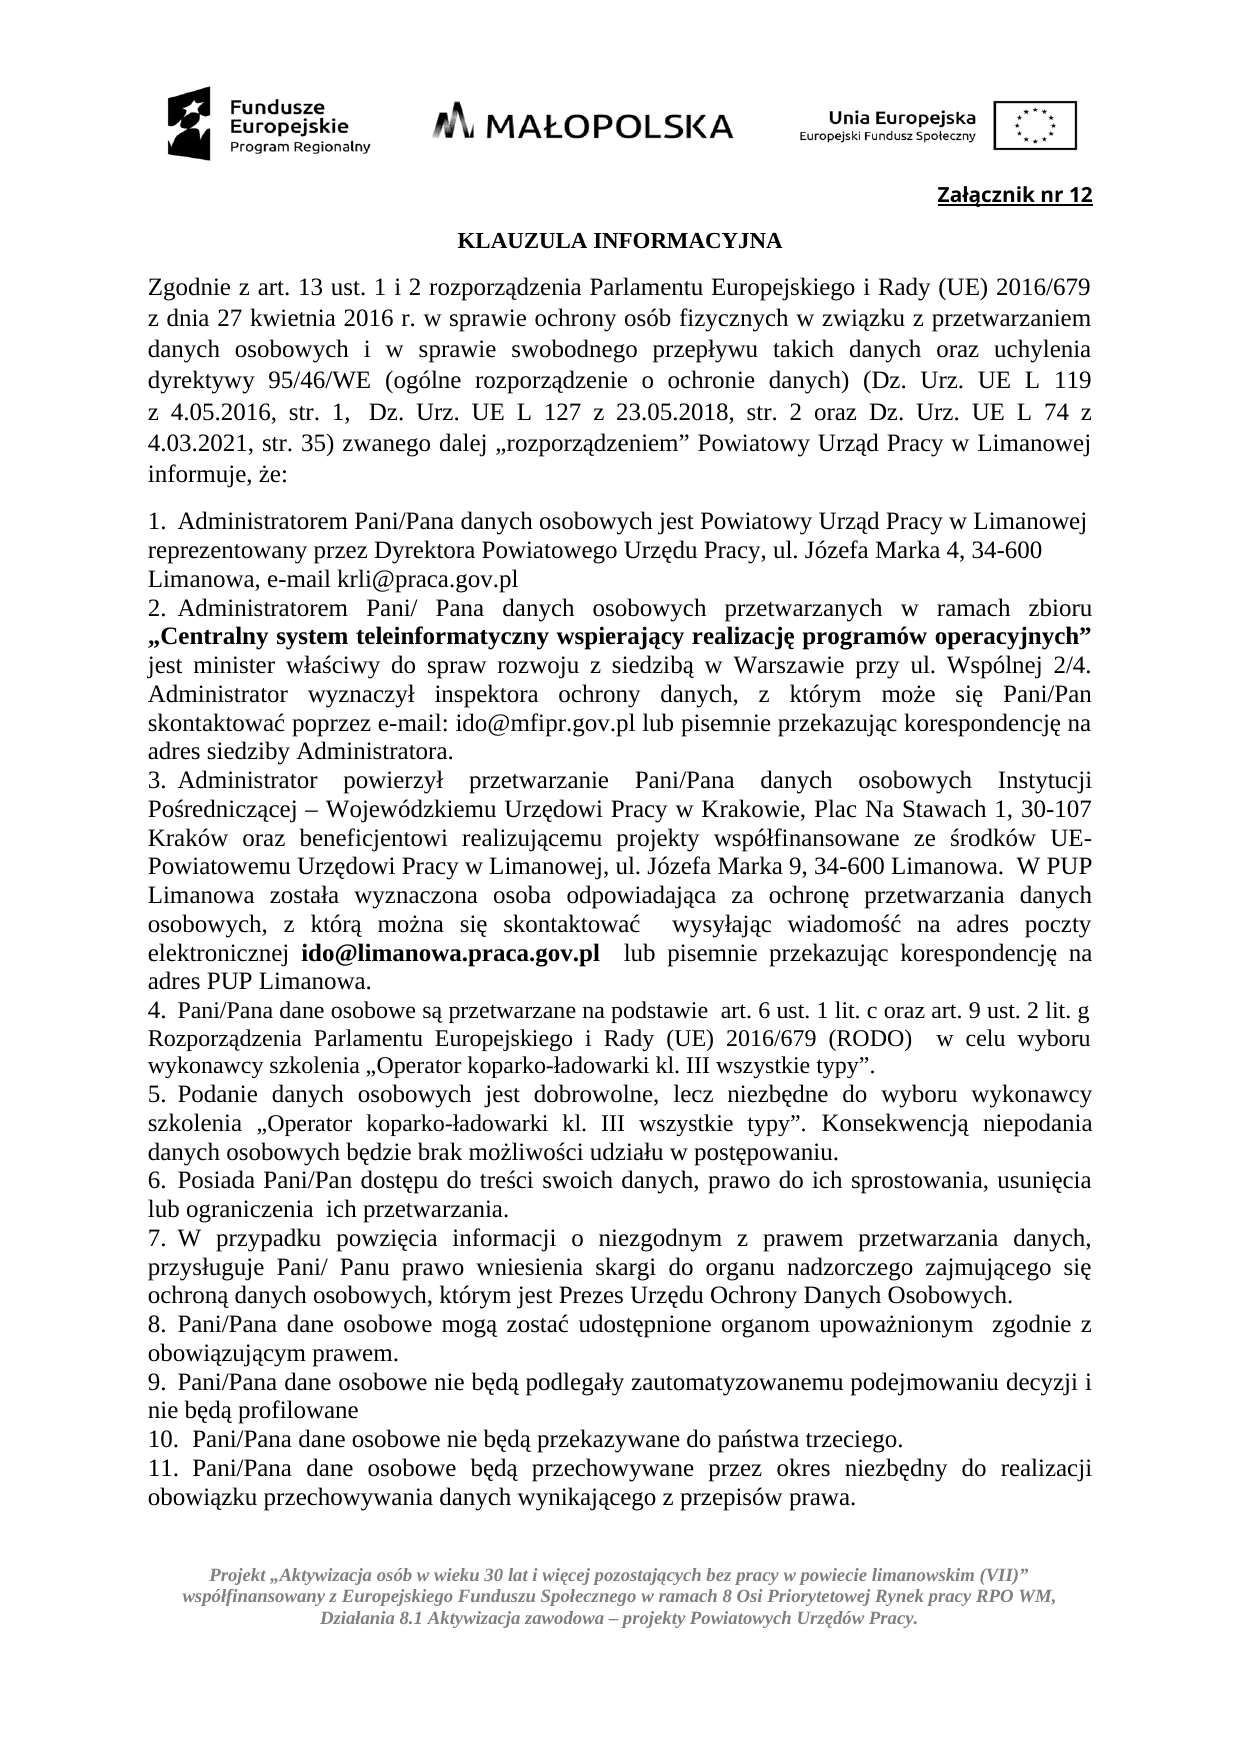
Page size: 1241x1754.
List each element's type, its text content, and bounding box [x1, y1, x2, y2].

list Administratorem Pani/ Pana danych osobowych przetwarzanych w ramach zbioru „Centralny system teleinformatyczny wspierający realizację programów operacyjnych” jest minister właściwy do spraw rozwoju z siedzibą w Warszawie przy ul. Wspólnej 2/4. Administrator wyznaczył inspektora ochrony danych, z którym może się Pani/Pan skontaktować poprzez e-mail: ido@mfipr.gov.pl lub pisemnie przekazując korespondencję na adres siedziby Administratora. [148, 593, 1093, 765]
picture [147, 73, 1093, 180]
list Pani/Pana dane osobowe mogą zostać udostępnione organom upoważnionym zgodnie z obowiązującym prawem. [148, 1309, 1093, 1367]
list Pani/Pana dane osobowe nie będą przekazywane do państwa trzeciego. [148, 1424, 1093, 1453]
text KLAUZULA INFORMACYJNA [148, 227, 1093, 254]
list Posiada Pani/Pan dostępu do treści swoich danych, prawo do ich sprostowania, usunięcia lub ograniczenia ich przetwarzania. [148, 1165, 1093, 1223]
list Podanie danych osobowych jest dobrowolne, lecz niezbędne do wyboru wykonawcy szkolenia „Operator koparko-ładowarki kl. III wszystkie typy”. Konsekwencją niepodania danych osobowych będzie brak możliwości udziału w postępowaniu. [148, 1079, 1093, 1165]
list Administrator powierzył przetwarzanie Pani/Pana danych osobowych Instytucji Pośredniczącej – Wojewódzkiemu Urzędowi Pracy w Krakowie, Plac Na Stawach 1, 30-107 Kraków oraz beneficjentowi realizującemu projekty współfinansowane ze środków UE-Powiatowemu Urzędowi Pracy w Limanowej, ul. Józefa Marka 9, 34-600 Limanowa. W PUP Limanowa została wyznaczona osoba odpowiadająca za ochronę przetwarzania danych osobowych, z którą można się skontaktować wysyłając wiadomość na adres poczty elektronicznej ido@limanowa.praca.gov.pl lub pisemnie przekazując korespondencję na adres PUP Limanowa. [148, 765, 1093, 995]
list Pani/Pana dane osobowe będą przechowywane przez okres niezbędny do realizacji obowiązku przechowywania danych wynikającego z przepisów prawa. [148, 1453, 1093, 1510]
list Administratorem Pani/Pana danych osobowych jest Powiatowy Urząd Pracy w Limanowej reprezentowany przez Dyrektora Powiatowego Urzędu Pracy, ul. Józefa Marka 4, 34-600 Limanowa, e-mail krli@praca.gov.pl [148, 506, 1093, 593]
text Zgodnie z art. 13 ust. 1 i 2 rozporządzenia Parlamentu Europejskiego i Rady (UE) 2016/679 z dnia 27 kwietnia 2016 r. w sprawie ochrony osób fizycznych w związku z przetwarzaniem danych osobowych i w sprawie swobodnego przepływu takich danych oraz uchylenia dyrektywy 95/46/WE (ogólne rozporządzenie o ochronie danych) (Dz. Urz. UE L 119 z 4.05.2016, str. 1, Dz. Urz. UE L 127 z 23.05.2018, str. 2 oraz Dz. Urz. UE L 74 z 4.03.2021, str. 35) zwanego dalej „rozporządzeniem” Powiatowy Urząd Pracy w Limanowej informuje, że: [148, 272, 1093, 487]
list W przypadku powzięcia informacji o niezgodnym z prawem przetwarzania danych, przysługuje Pani/ Panu prawo wniesienia skargi do organu nadzorczego zajmującego się ochroną danych osobowych, którym jest Prezes Urzędu Ochrony Danych Osobowych. [148, 1223, 1093, 1309]
text Załącznik nr 12 [148, 180, 1093, 208]
list Pani/Pana dane osobowe są przetwarzane na podstawie art. 6 ust. 1 lit. c oraz art. 9 ust. 2 lit. g Rozporządzenia Parlamentu Europejskiego i Rady (UE) 2016/679 (RODO) w celu wyboru wykonawcy szkolenia „Operator koparko-ładowarki kl. III wszystkie typy”. [148, 995, 1093, 1079]
list Pani/Pana dane osobowe nie będą podlegały zautomatyzowanemu podejmowaniu decyzji i nie będą profilowane [148, 1367, 1093, 1424]
